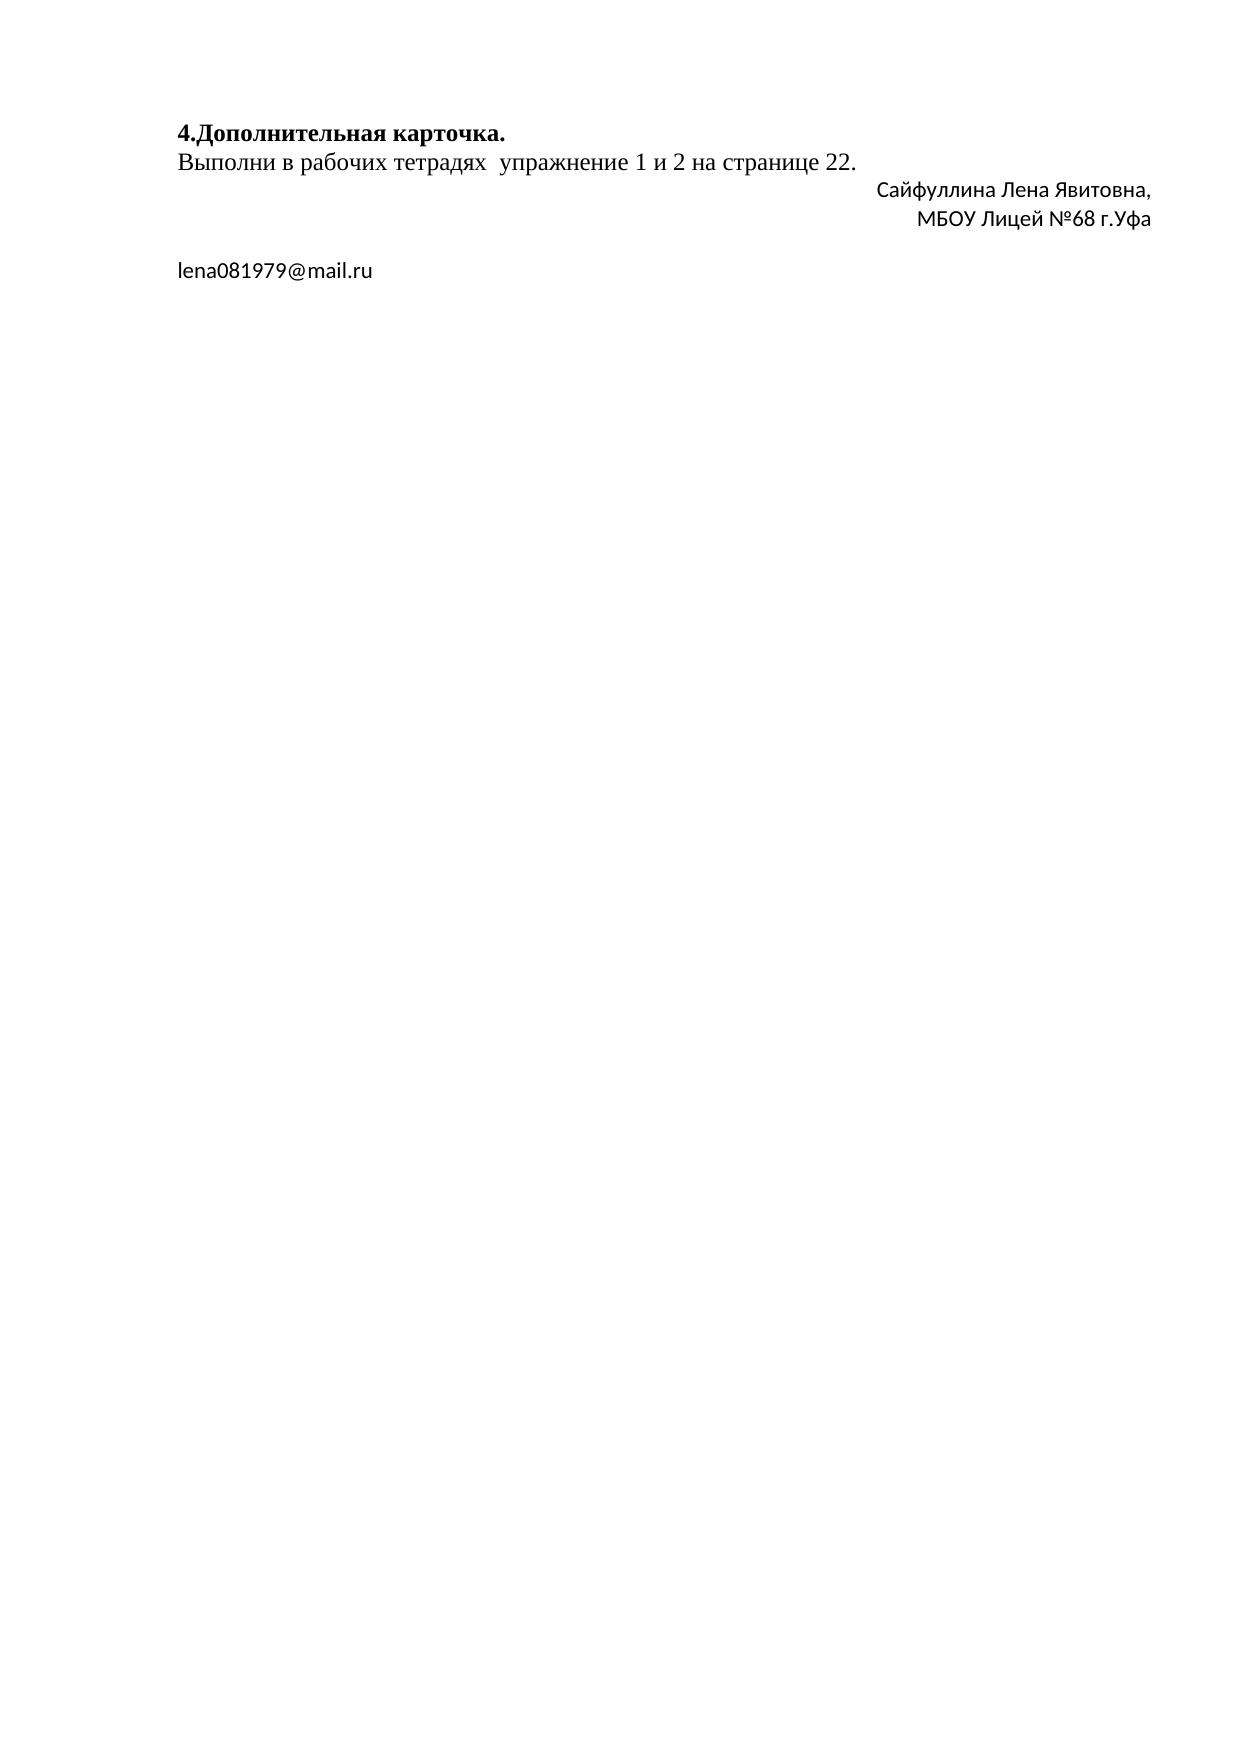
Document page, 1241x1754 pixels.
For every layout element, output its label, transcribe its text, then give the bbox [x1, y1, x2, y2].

text 4.Дополнительная карточка. Выполни в рабочих тетрадях упражнение 1 и 2 на странице 22. [177, 118, 1152, 176]
text lena081979@mail.ru [177, 257, 1152, 285]
text Сайфуллина Лена Явитовна, [177, 176, 1152, 204]
text МБОУ Лицей №68 г.Уфа [177, 204, 1152, 232]
